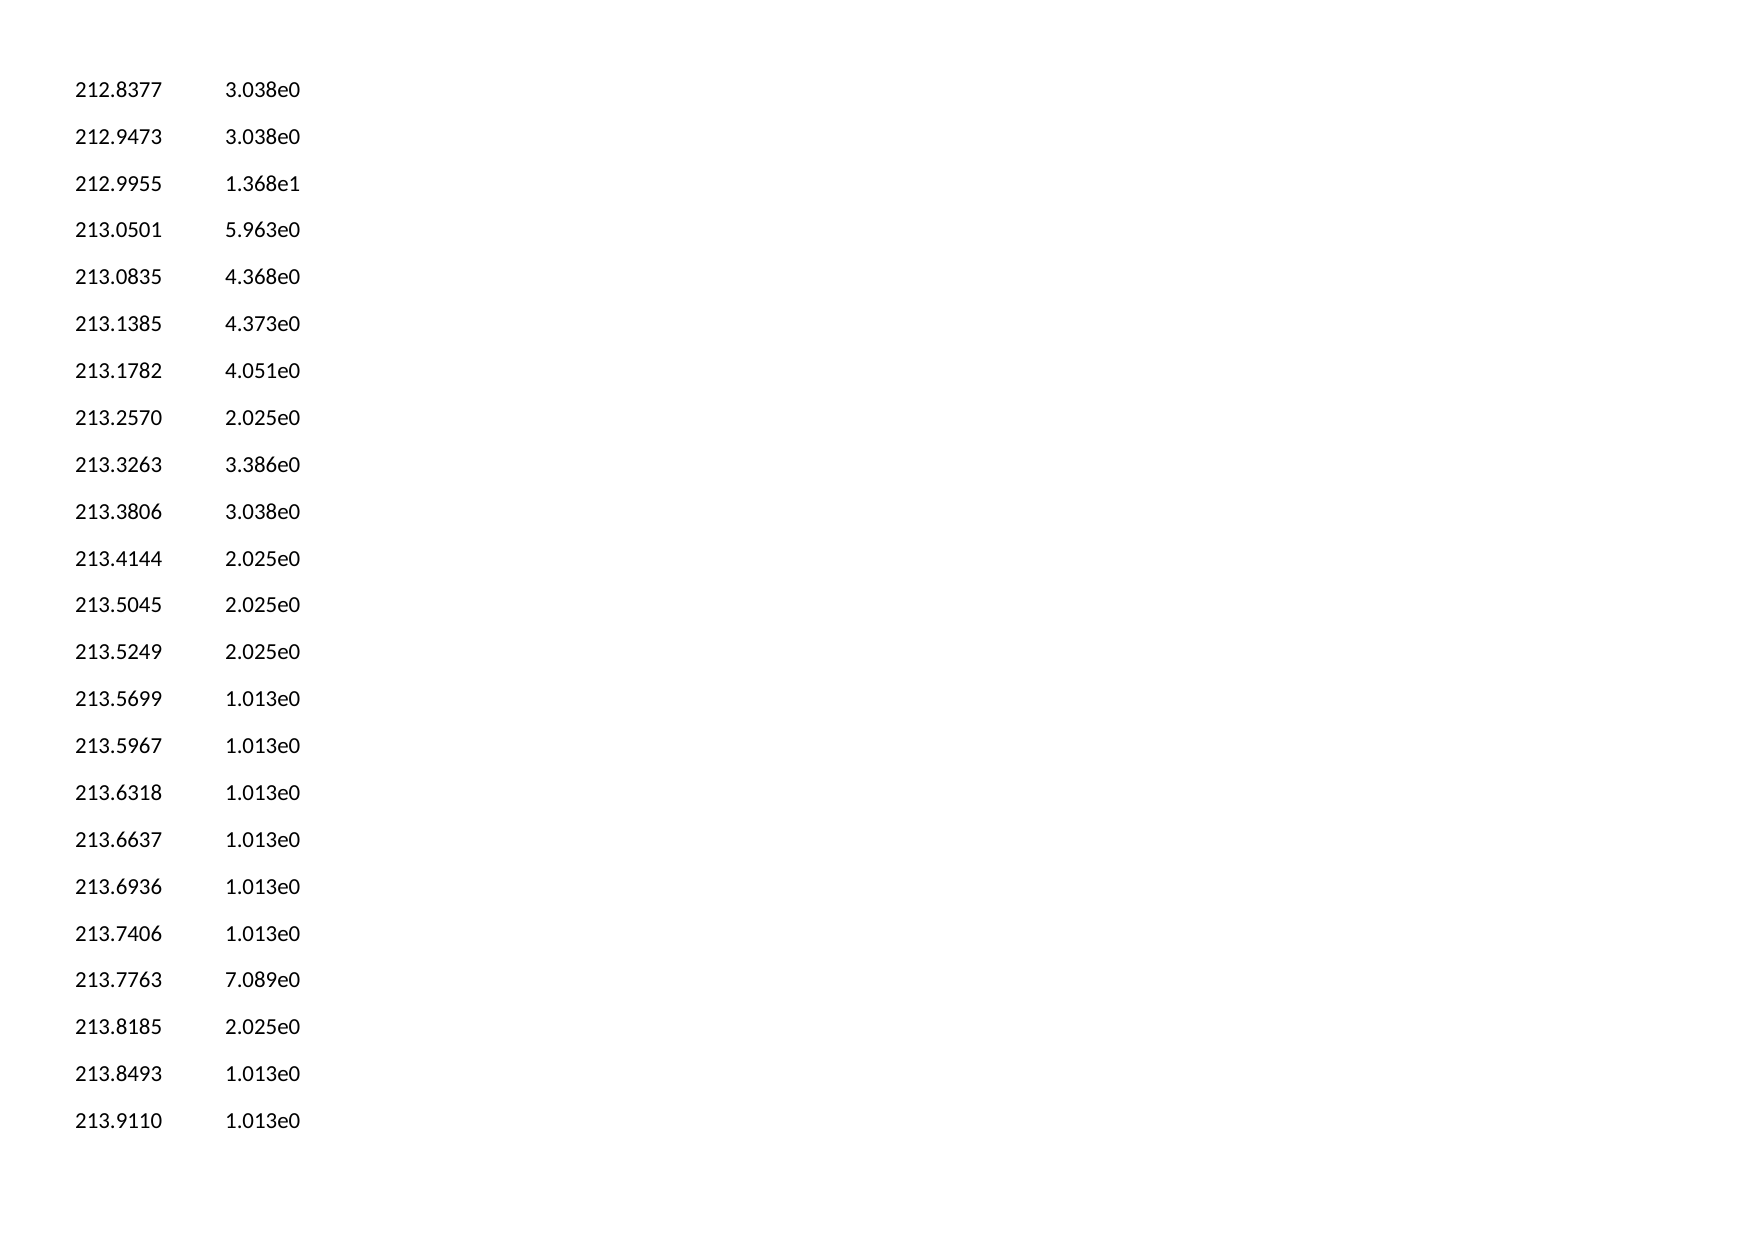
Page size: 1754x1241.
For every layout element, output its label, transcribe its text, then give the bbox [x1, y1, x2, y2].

text 213.9110 1.013e0 [75, 1106, 1679, 1134]
text 213.0501 5.963e0 [75, 216, 1679, 244]
text 213.6318 1.013e0 [75, 778, 1679, 806]
text 213.5249 2.025e0 [75, 637, 1679, 666]
text 213.6936 1.013e0 [75, 872, 1679, 900]
text 213.5699 1.013e0 [75, 684, 1679, 712]
text 212.9473 3.038e0 [75, 122, 1679, 150]
text 213.6637 1.013e0 [75, 825, 1679, 853]
text 213.7763 7.089e0 [75, 966, 1679, 994]
text 213.8493 1.013e0 [75, 1059, 1679, 1087]
text 213.7406 1.013e0 [75, 919, 1679, 947]
text 213.2570 2.025e0 [75, 403, 1679, 431]
text 213.1385 4.373e0 [75, 309, 1679, 337]
text 212.8377 3.038e0 [75, 75, 1679, 103]
text 213.4144 2.025e0 [75, 544, 1679, 572]
text 213.0835 4.368e0 [75, 262, 1679, 291]
text 212.9955 1.368e1 [75, 169, 1679, 197]
text 213.8185 2.025e0 [75, 1012, 1679, 1041]
text 213.5967 1.013e0 [75, 731, 1679, 759]
text 213.1782 4.051e0 [75, 356, 1679, 384]
text 213.3263 3.386e0 [75, 450, 1679, 478]
text 213.5045 2.025e0 [75, 591, 1679, 619]
text 213.3806 3.038e0 [75, 497, 1679, 525]
